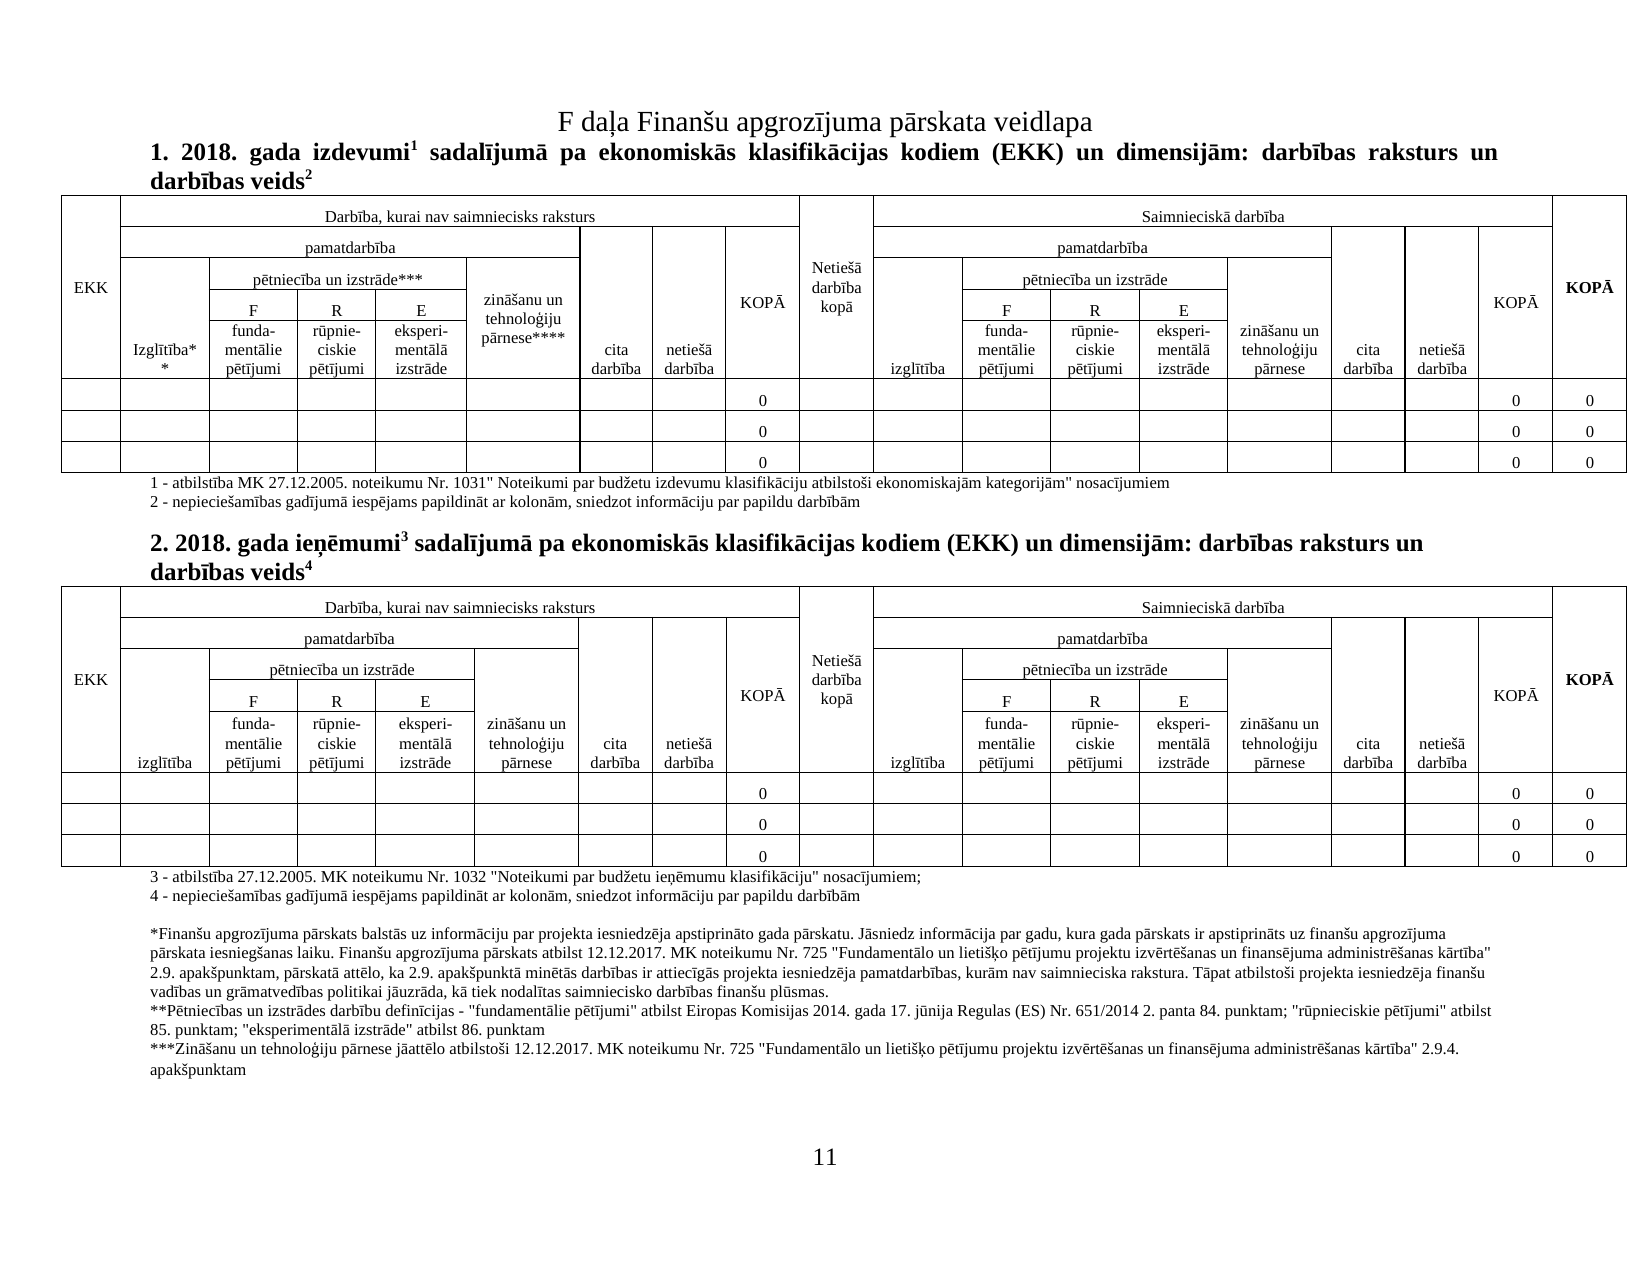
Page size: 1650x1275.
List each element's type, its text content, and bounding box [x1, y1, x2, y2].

table_cell [874, 411, 962, 441]
table_header KOPĀ [1553, 587, 1626, 772]
table_cell [121, 804, 209, 834]
table_cell 0 [727, 773, 799, 803]
table_header Darbība, kurai nav saimniecisks raksturs [121, 587, 799, 617]
table_cell 0 [1553, 773, 1626, 803]
table_cell pētniecība un izstrāde*** [210, 258, 466, 288]
table_cell [800, 411, 873, 441]
text 4 - nepieciešamības gadījumā iespējams papildināt ar kolonām, sniedzot informāciju par papildu darbībām [150, 886, 1500, 905]
text 2 - nepieciešamības gadījumā iespējams papildināt ar kolonām, sniedzot informāciju par papildu darbībām [150, 492, 1500, 511]
table_cell F [210, 290, 297, 320]
table_cell [62, 411, 120, 441]
table_cell [298, 835, 375, 866]
table_cell [1051, 835, 1139, 866]
table_cell 0 [1479, 379, 1552, 409]
table_cell [1332, 835, 1404, 866]
table_cell R [1051, 290, 1139, 320]
table_cell 0 [726, 442, 799, 472]
table_cell [467, 442, 579, 472]
table_cell funda- mentālie pētījumi [210, 321, 297, 378]
table_cell [1140, 804, 1227, 834]
table_cell netiešā darbība [653, 618, 726, 772]
table_cell [581, 442, 652, 472]
table_cell [1228, 804, 1331, 834]
table_cell KOPĀ [1479, 618, 1552, 772]
table_cell [298, 411, 375, 441]
table_cell [800, 379, 873, 409]
table_cell KOPĀ [1479, 227, 1552, 378]
table_cell [62, 804, 120, 834]
table_cell [874, 835, 962, 866]
table_cell [210, 411, 297, 441]
table_cell netiešā darbība [653, 227, 725, 378]
table_cell pamatdarbība [121, 618, 578, 648]
table_cell funda- mentālie pētījumi [210, 712, 297, 772]
table_cell [376, 835, 474, 866]
table_cell [1332, 411, 1404, 441]
table_cell zināšanu un tehnoloģiju pārnese [1228, 258, 1331, 378]
table_header EKK [62, 196, 120, 378]
text ***Zināšanu un tehnoloģiju pārnese jāattēlo atbilstoši 12.12.2017. MK noteikumu Nr. 725 "Fundamentālo un lietišķo pētījumu projektu izvērtēšanas un finansējuma administrēšanas kārtība" 2.9.4. apakšpunktam [150, 1039, 1500, 1079]
table_cell pamatdarbība [121, 227, 579, 257]
table_cell [1228, 835, 1331, 866]
table_cell [1228, 442, 1331, 472]
table_cell [210, 804, 297, 834]
table_cell [1140, 411, 1227, 441]
table_cell R [1051, 680, 1139, 711]
table_cell [121, 835, 209, 866]
table_cell eksperi- mentālā izstrāde [376, 712, 474, 772]
table_cell F [210, 680, 297, 711]
table_cell [1332, 442, 1404, 472]
table_cell [1140, 442, 1227, 472]
table_cell [62, 773, 120, 803]
table_cell KOPĀ [726, 227, 799, 378]
table_cell [579, 835, 652, 866]
text 3 - atbilstība 27.12.2005. MK noteikumu Nr. 1032 "Noteikumi par budžetu ieņēmumu klasifikāciju" nosacījumiem; [150, 867, 1500, 886]
table_cell [653, 442, 725, 472]
table_cell [1051, 804, 1139, 834]
table_cell [210, 835, 297, 866]
table_cell [963, 835, 1050, 866]
table_cell [298, 804, 375, 834]
table_cell pētniecība un izstrāde [210, 649, 474, 679]
table_cell [376, 411, 466, 441]
table_cell rūpnie- ciskie pētījumi [298, 321, 375, 378]
table_cell [467, 411, 579, 441]
table_cell [1140, 379, 1227, 409]
table_cell E [376, 290, 466, 320]
table_cell [800, 835, 873, 866]
table_cell rūpnie- ciskie pētījumi [1051, 321, 1139, 378]
table_cell [963, 411, 1050, 441]
table_cell Izglītība** [121, 258, 209, 378]
table_cell [874, 379, 962, 409]
table_cell [1406, 835, 1478, 866]
table_cell [475, 773, 578, 803]
table_cell rūpnie- ciskie pētījumi [1051, 712, 1139, 772]
table_cell [298, 442, 375, 472]
table_cell [376, 442, 466, 472]
table_cell [579, 804, 652, 834]
table_cell [62, 835, 120, 866]
text *Finanšu apgrozījuma pārskats balstās uz informāciju par projekta iesniedzēja apstiprināto gada pārskatu. Jāsniedz informācija par gadu, kura gada pārskats ir apstiprināts uz finanšu apgrozījuma pārskata iesniegšanas laiku. Finanšu apgrozījuma pārskats atbilst 12.12.2017. MK noteikumu Nr. 725 "Fundamentālo un lietišķo pētījumu projektu izvērtēšanas un finansējuma administrēšanas kārtība" 2.9. apakšpunktam, pārskatā attēlo, ka 2.9. apakšpunktā minētās darbības ir attiecīgās projekta iesniedzēja pamatdarbības, kurām nav saimnieciska rakstura. Tāpat atbilstoši projekta iesniedzēja finanšu vadības un grāmatvedības politikai jāuzrāda, kā tiek nodalītas saimniecisko darbības finanšu plūsmas. [150, 924, 1500, 1001]
table_cell 0 [1479, 442, 1552, 472]
table_cell cita darbība [579, 618, 652, 772]
table_cell pētniecība un izstrāde [963, 258, 1227, 288]
table_cell [121, 773, 209, 803]
table_cell 0 [726, 379, 799, 409]
table_header Darbība, kurai nav saimniecisks raksturs [121, 196, 799, 226]
table_cell cita darbība [1332, 618, 1404, 772]
table_cell [963, 442, 1050, 472]
text 2. 2018. gada ieņēmumi3 sadalījumā pa ekonomiskās klasifikācijas kodiem (EKK) un dimensijām: darbības raksturs un darbības veids4 [150, 528, 1500, 586]
table_cell [653, 379, 725, 409]
table_cell [121, 411, 209, 441]
table_cell [376, 773, 474, 803]
table_cell zināšanu un tehnoloģiju pārnese [1228, 649, 1331, 772]
table_cell F [963, 680, 1050, 711]
table_cell R [298, 680, 375, 711]
table_cell [210, 442, 297, 472]
table_cell [1051, 411, 1139, 441]
table_cell E [376, 680, 474, 711]
table_cell [1051, 379, 1139, 409]
table_cell 0 [1479, 804, 1552, 834]
table_cell [1051, 442, 1139, 472]
table_cell [963, 379, 1050, 409]
table_cell [62, 442, 120, 472]
table_cell zināšanu un tehnoloģiju pārnese**** [467, 258, 579, 378]
subtitle F daļa Finanšu apgrozījuma pārskata veidlapa [150, 104, 1500, 137]
table_header Netiešā darbība kopā [800, 196, 873, 378]
table_cell funda- mentālie pētījumi [963, 712, 1050, 772]
table_cell [653, 411, 725, 441]
table_cell [1228, 379, 1331, 409]
table_header Saimnieciskā darbība [874, 196, 1552, 226]
table_cell [1228, 773, 1331, 803]
table_cell izglītība [874, 258, 962, 378]
table_cell [1406, 411, 1478, 441]
table_cell [121, 379, 209, 409]
table_cell [475, 804, 578, 834]
table_cell R [298, 290, 375, 320]
table_cell [800, 804, 873, 834]
table_cell 0 [1553, 804, 1626, 834]
text **Pētniecības un izstrādes darbību definīcijas - "fundamentālie pētījumi" atbilst Eiropas Komisijas 2014. gada 17. jūnija Regulas (ES) Nr. 651/2014 2. panta 84. punktam; "rūpnieciskie pētījumi" atbilst 85. punktam; "eksperimentālā izstrāde" atbilst 86. punktam [150, 1001, 1500, 1039]
table_cell [1406, 442, 1478, 472]
table_cell [1140, 835, 1227, 866]
table_cell E [1140, 290, 1227, 320]
table_cell 0 [1553, 835, 1626, 866]
table_cell netiešā darbība [1406, 227, 1478, 378]
table_cell pētniecība un izstrāde [963, 649, 1227, 679]
table_cell cita darbība [1332, 227, 1404, 378]
table_cell [467, 379, 579, 409]
table_cell [210, 773, 297, 803]
table_cell cita darbība [581, 227, 652, 378]
table_cell 0 [1479, 835, 1552, 866]
table_cell [1332, 804, 1404, 834]
table_cell [581, 411, 652, 441]
table_cell [653, 804, 726, 834]
table_cell 0 [1479, 773, 1552, 803]
table_cell pamatdarbība [874, 618, 1331, 648]
table_cell [579, 773, 652, 803]
table_cell izglītība [121, 649, 209, 772]
table_cell 0 [727, 835, 799, 866]
table_cell [581, 379, 652, 409]
table_cell 0 [1479, 411, 1552, 441]
table_cell [298, 379, 375, 409]
table_cell [1228, 411, 1331, 441]
table_cell [963, 804, 1050, 834]
table_cell eksperi- mentālā izstrāde [1140, 712, 1227, 772]
table_header Netiešā darbība kopā [800, 587, 873, 772]
text 1. 2018. gada izdevumi1 sadalījumā pa ekonomiskās klasifikācijas kodiem (EKK) un dimensijām: darbības raksturs un darbības veids2 [150, 137, 1500, 195]
table_cell [1051, 773, 1139, 803]
table_cell [376, 804, 474, 834]
table_cell [800, 442, 873, 472]
table_cell 0 [1553, 442, 1626, 472]
table_cell [376, 379, 466, 409]
table_cell [653, 773, 726, 803]
table_cell zināšanu un tehnoloģiju pārnese [475, 649, 578, 772]
table_cell [1332, 379, 1404, 409]
table_header EKK [62, 587, 120, 772]
table_cell eksperi- mentālā izstrāde [376, 321, 466, 378]
table_cell F [963, 290, 1050, 320]
table_cell KOPĀ [727, 618, 799, 772]
table_cell [298, 773, 375, 803]
table_cell [653, 835, 726, 866]
table_header Saimnieciskā darbība [874, 587, 1552, 617]
table_cell [475, 835, 578, 866]
table_cell [1406, 773, 1478, 803]
table_cell [62, 379, 120, 409]
table_cell 0 [1553, 411, 1626, 441]
table_cell izglītība [874, 649, 962, 772]
table_cell 0 [1553, 379, 1626, 409]
table_cell pamatdarbība [874, 227, 1331, 257]
table_cell [874, 804, 962, 834]
table_cell [1406, 379, 1478, 409]
text 1 - atbilstība MK 27.12.2005. noteikumu Nr. 1031" Noteikumi par budžetu izdevumu klasifikāciju atbilstoši ekonomiskajām kategorijām" nosacījumiem [150, 473, 1500, 492]
table_cell eksperi- mentālā izstrāde [1140, 321, 1227, 378]
table_cell [800, 773, 873, 803]
table_header KOPĀ [1553, 196, 1626, 378]
table_cell [1406, 804, 1478, 834]
table_cell netiešā darbība [1406, 618, 1478, 772]
table_cell funda- mentālie pētījumi [963, 321, 1050, 378]
table_cell [874, 773, 962, 803]
table_cell [1140, 773, 1227, 803]
table_cell 0 [727, 804, 799, 834]
table_cell [121, 442, 209, 472]
table_cell [963, 773, 1050, 803]
table_cell [874, 442, 962, 472]
table_cell rūpnie- ciskie pētījumi [298, 712, 375, 772]
table_cell [1332, 773, 1404, 803]
table_cell 0 [726, 411, 799, 441]
table_cell E [1140, 680, 1227, 711]
table_cell [210, 379, 297, 409]
